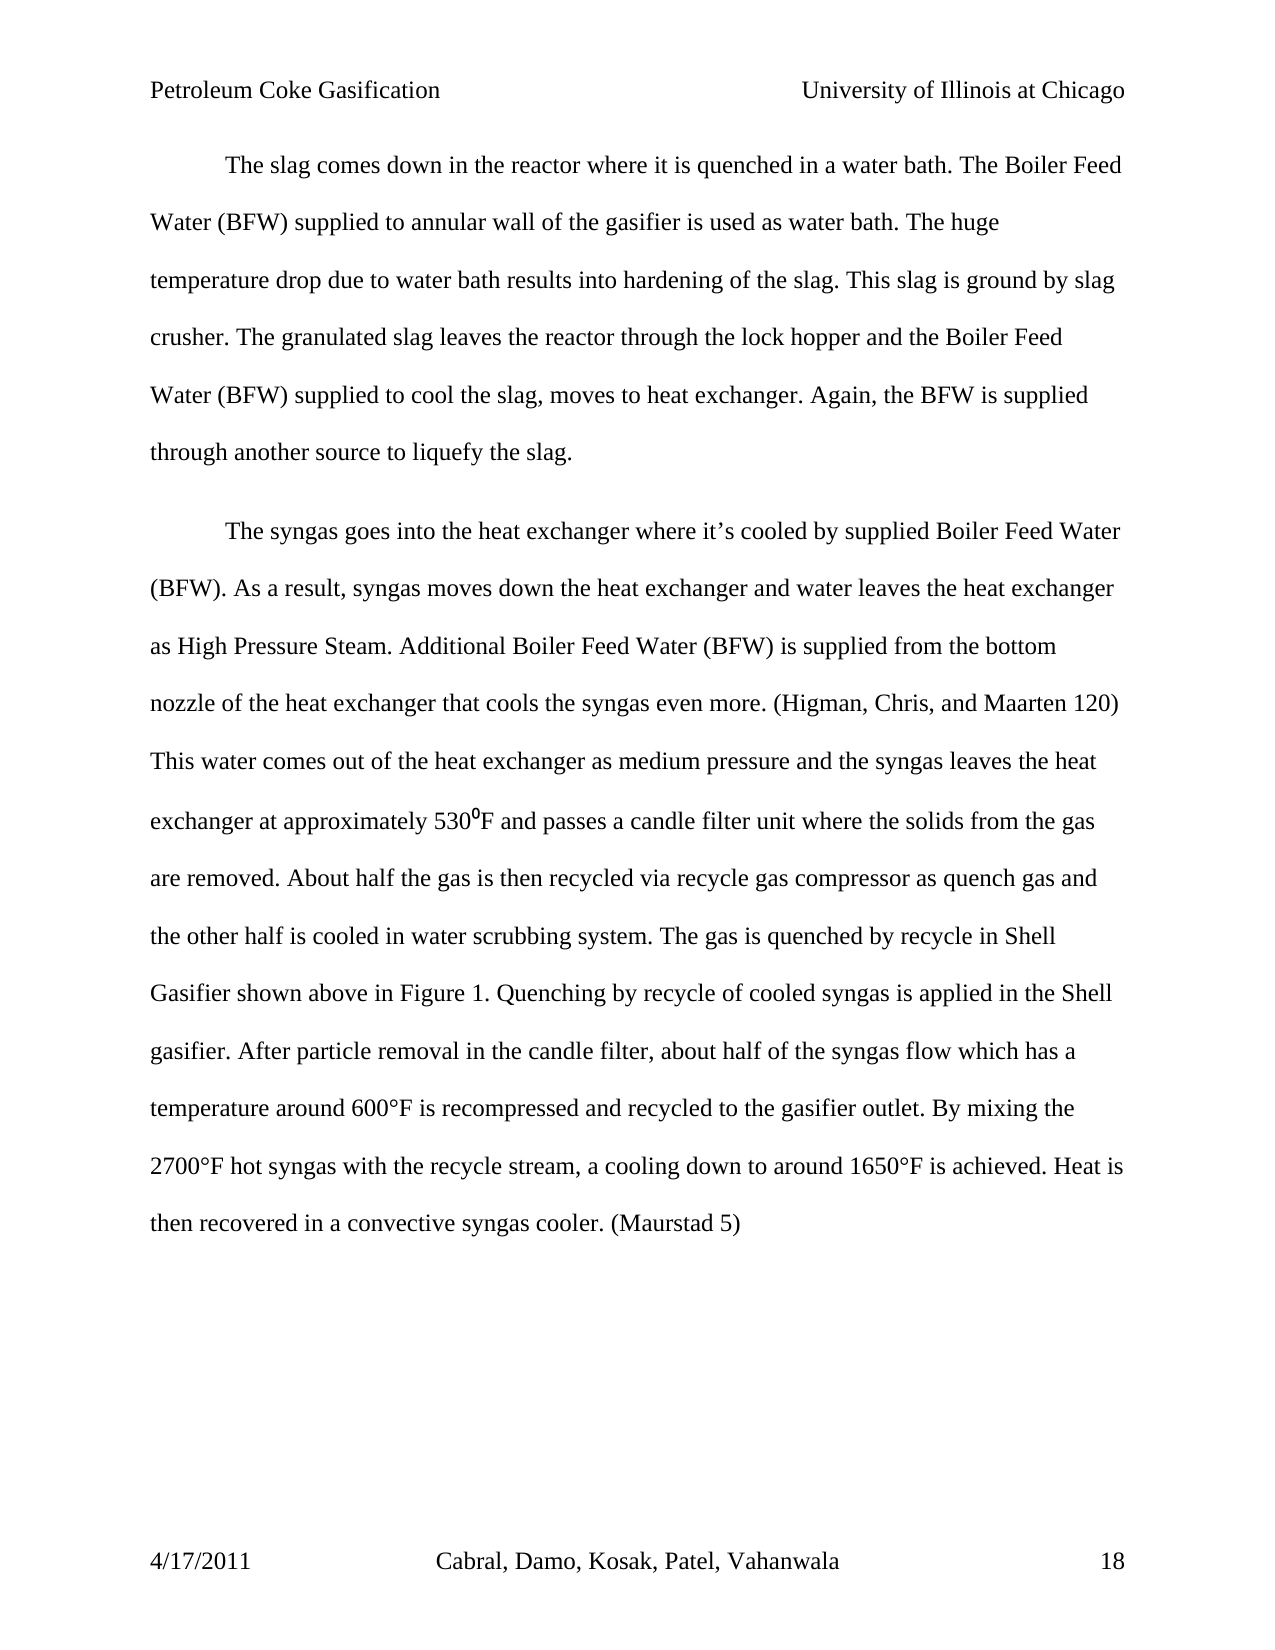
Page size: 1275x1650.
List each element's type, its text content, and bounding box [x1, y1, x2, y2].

text The syngas goes into the heat exchanger where it’s cooled by supplied Boiler Feed Water (BFW). As a result, syngas moves down the heat exchanger and water leaves the heat exchanger as High Pressure Steam. Additional Boiler Feed Water (BFW) is supplied from the bottom nozzle of the heat exchanger that cools the syngas even more. (Higman, Chris, and Maarten 120) This water comes out of the heat exchanger as medium pressure and the syngas leaves the heat exchanger at approximately 530⁰F and passes a candle filter unit where the solids from the gas are removed. About half the gas is then recycled via recycle gas compressor as quench gas and the other half is cooled in water scrubbing system. The gas is quenched by recycle in Shell Gasifier shown above in Figure 1. Quenching by recycle of cooled syngas is applied in the Shell gasifier. After particle removal in the candle filter, about half of the syngas flow which has a temperature around 600°F is recompressed and recycled to the gasifier outlet. By mixing the 2700°F hot syngas with the recycle stream, a cooling down to around 1650°F is achieved. Heat is then recovered in a convective syngas cooler. (Maurstad 5) [150, 516, 1125, 1237]
text The slag comes down in the reactor where it is quenched in a water bath. The Boiler Feed Water (BFW) supplied to annular wall of the gasifier is used as water bath. The huge temperature drop due to water bath results into hardening of the slag. This slag is ground by slag crusher. The granulated slag leaves the reactor through the lock hopper and the Boiler Feed Water (BFW) supplied to cool the slag, moves to heat exchanger. Again, the BFW is supplied through another source to liquefy the slag. [150, 150, 1125, 466]
